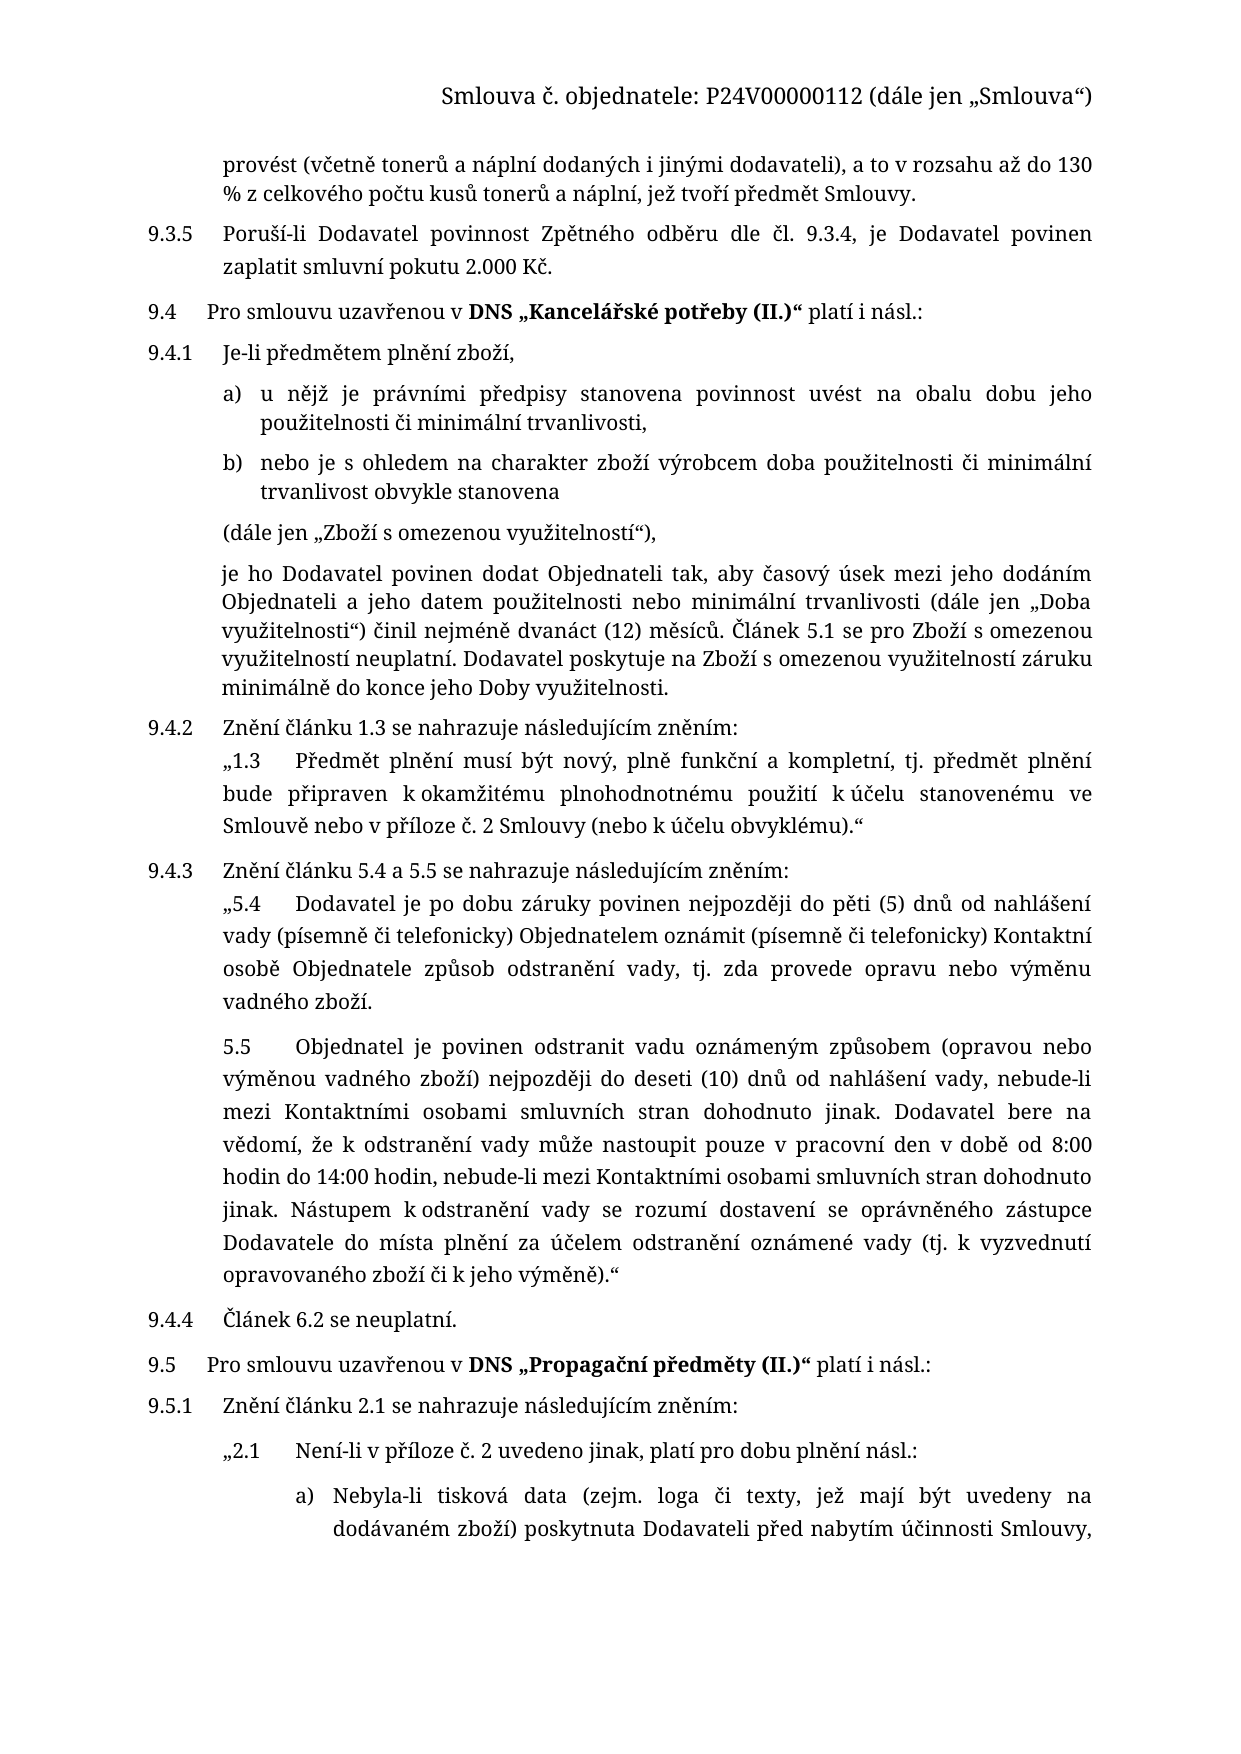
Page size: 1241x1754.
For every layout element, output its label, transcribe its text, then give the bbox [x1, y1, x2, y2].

text je ho Dodavatel povinen dodat Objednateli tak, aby časový úsek mezi jeho dodáním Objednateli a jeho datem použitelnosti nebo minimální trvanlivosti (dále jen „Doba využitelnosti“) činil nejméně dvanáct (12) měsíců. Článek 5.1 se pro Zboží s omezenou využitelností neuplatní. Dodavatel poskytuje na Zboží s omezenou využitelností záruku minimálně do konce jeho Doby využitelnosti. [221, 559, 1093, 701]
list Poruší-li Dodavatel povinnost Zpětného odběru dle čl. 9.3.4, je Dodavatel povinen zaplatit smluvní pokutu 2.000 Kč. [148, 219, 1093, 281]
list Pro smlouvu uzavřenou v DNS „Propagační předměty (II.)“ platí i násl.: [148, 1350, 1093, 1379]
text (dále jen „Zboží s omezenou využitelností“), [223, 518, 1093, 546]
list Znění článku 5.4 a 5.5 se nahrazuje následujícím zněním: [148, 856, 1093, 885]
list „1.3 Předmět plnění musí být nový, plně funkční a kompletní, tj. předmět plnění bude připraven k okamžitému plnohodnotnému použití k účelu stanovenému ve Smlouvě nebo v příloze č. 2 Smlouvy (nebo k účelu obvyklému).“ [223, 746, 1093, 840]
list u nějž je právními předpisy stanovena povinnost uvést na obalu dobu jeho použitelnosti či minimální trvanlivosti, [223, 379, 1093, 436]
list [148, 150, 1093, 207]
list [295, 1482, 1093, 1543]
list Znění článku 1.3 se nahrazuje následujícím zněním: [148, 713, 1093, 742]
list Pro smlouvu uzavřenou v DNS „Kancelářské potřeby (II.)“ platí i násl.: [148, 297, 1093, 326]
list nebo je s ohledem na charakter zboží výrobcem doba použitelnosti či minimální trvanlivost obvykle stanovena [223, 448, 1093, 505]
list 5.5 Objednatel je povinen odstranit vadu oznámeným způsobem (opravou nebo výměnou vadného zboží) nejpozději do deseti (10) dnů od nahlášení vady, nebude-li mezi Kontaktními osobami smluvních stran dohodnuto jinak. Dodavatel bere na vědomí, že k odstranění vady může nastoupit pouze v pracovní den v době od 8:00 hodin do 14:00 hodin, nebude-li mezi Kontaktními osobami smluvních stran dohodnuto jinak. Nástupem k odstranění vady se rozumí dostavení se oprávněného zástupce Dodavatele do místa plnění za účelem odstranění oznámené vady (tj. k vyzvednutí opravovaného zboží či k jeho výměně).“ [223, 1032, 1093, 1289]
list „5.4 Dodavatel je po dobu záruky povinen nejpozději do pěti (5) dnů od nahlášení vady (písemně či telefonicky) Objednatelem oznámit (písemně či telefonicky) Kontaktní osobě Objednatele způsob odstranění vady, tj. zda provede opravu nebo výměnu vadného zboží. [223, 889, 1093, 1015]
list Článek 6.2 se neuplatní. [148, 1305, 1093, 1334]
list „2.1 Není-li v příloze č. 2 uvedeno jinak, platí pro dobu plnění násl.: [223, 1436, 1093, 1465]
list Znění článku 2.1 se nahrazuje následujícím zněním: [148, 1391, 1093, 1420]
list Je-li předmětem plnění zboží, [148, 338, 1093, 367]
